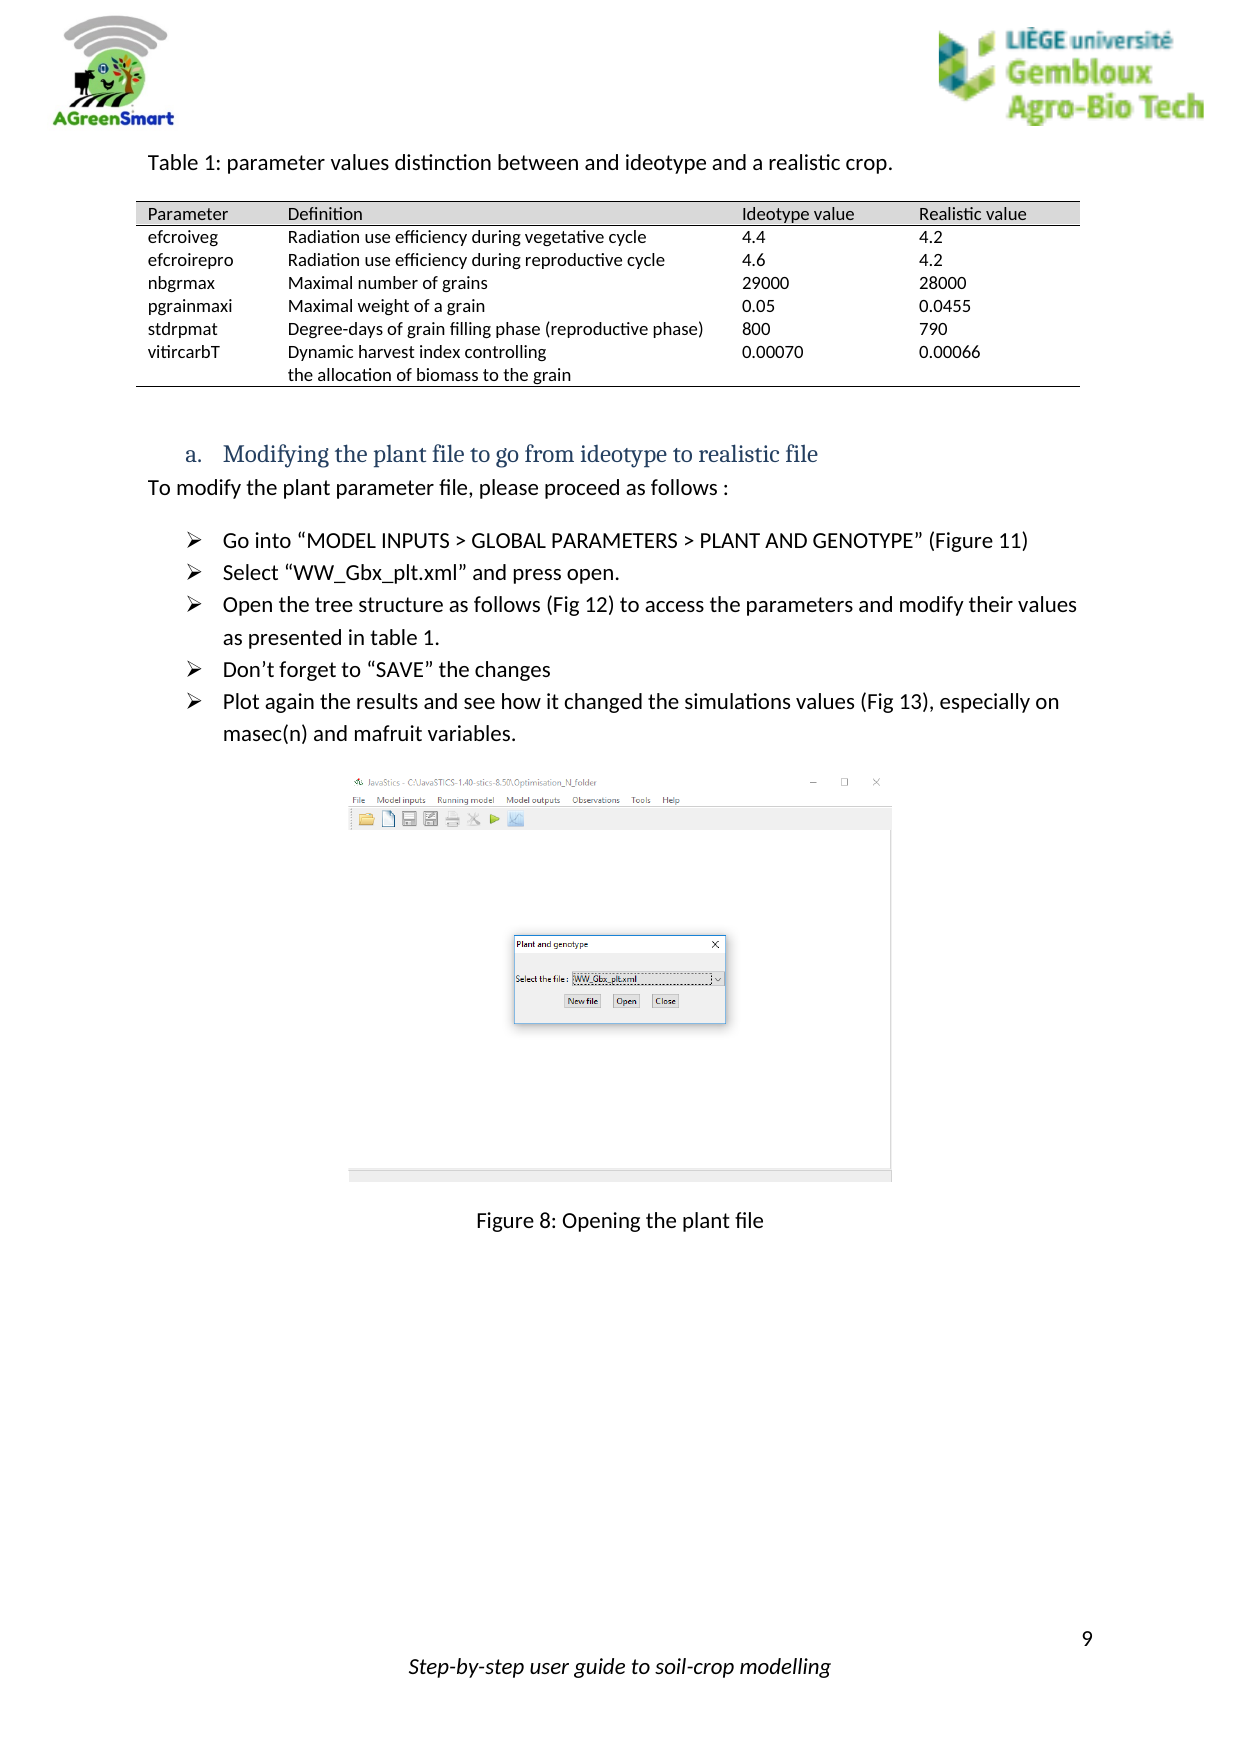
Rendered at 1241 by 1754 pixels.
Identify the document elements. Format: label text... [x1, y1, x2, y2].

subtitle Modifying the plant file to go from ideotype to realistic file [185, 440, 1093, 469]
list Don’t forget to “SAVE” the changes [185, 655, 1093, 683]
picture [46, 3, 180, 137]
table_cell efcroiveg Radiation use efficiency during vegetative cycle 4.4 4.2 efcroirepro Radiation use efficiency during reproductive cycle 4.6 4.2 nbgrmax Maximal number of grains 29000 28000 pgrainmaxi Maximal weight of a grain 0.05 0.0455 stdrpmat Degree-days of grain filling phase (reproductive phase) 800 790 vitircarbT Dynamic harvest index controlling 0.00070 0.00066 the allocation of biomass to the grain [136, 226, 1080, 386]
list Plot again the results and see how it changed the simulations values (Fig 13), especially on masec(n) and mafruit variables. [185, 687, 1093, 747]
list Open the tree structure as follows (Fig 12) to access the parameters and modify their values as presented in table 1. [185, 591, 1093, 651]
table_header Parameter Definition Ideotype value Realistic value [136, 202, 1080, 224]
list Select “WW_Gbx_plt.xml” and press open. [185, 558, 1093, 586]
text Figure 8: Opening the plant file [148, 1206, 1093, 1234]
picture [938, 27, 1204, 126]
text To modify the plant parameter file, please proceed as follows : [148, 473, 1093, 501]
picture [348, 772, 892, 1182]
text Table 1: parameter values distinction between and ideotype and a realistic crop. [148, 148, 1093, 176]
list Go into “MODEL INPUTS > GLOBAL PARAMETERS > PLANT AND GENOTYPE” (Figure 11) [185, 526, 1093, 554]
